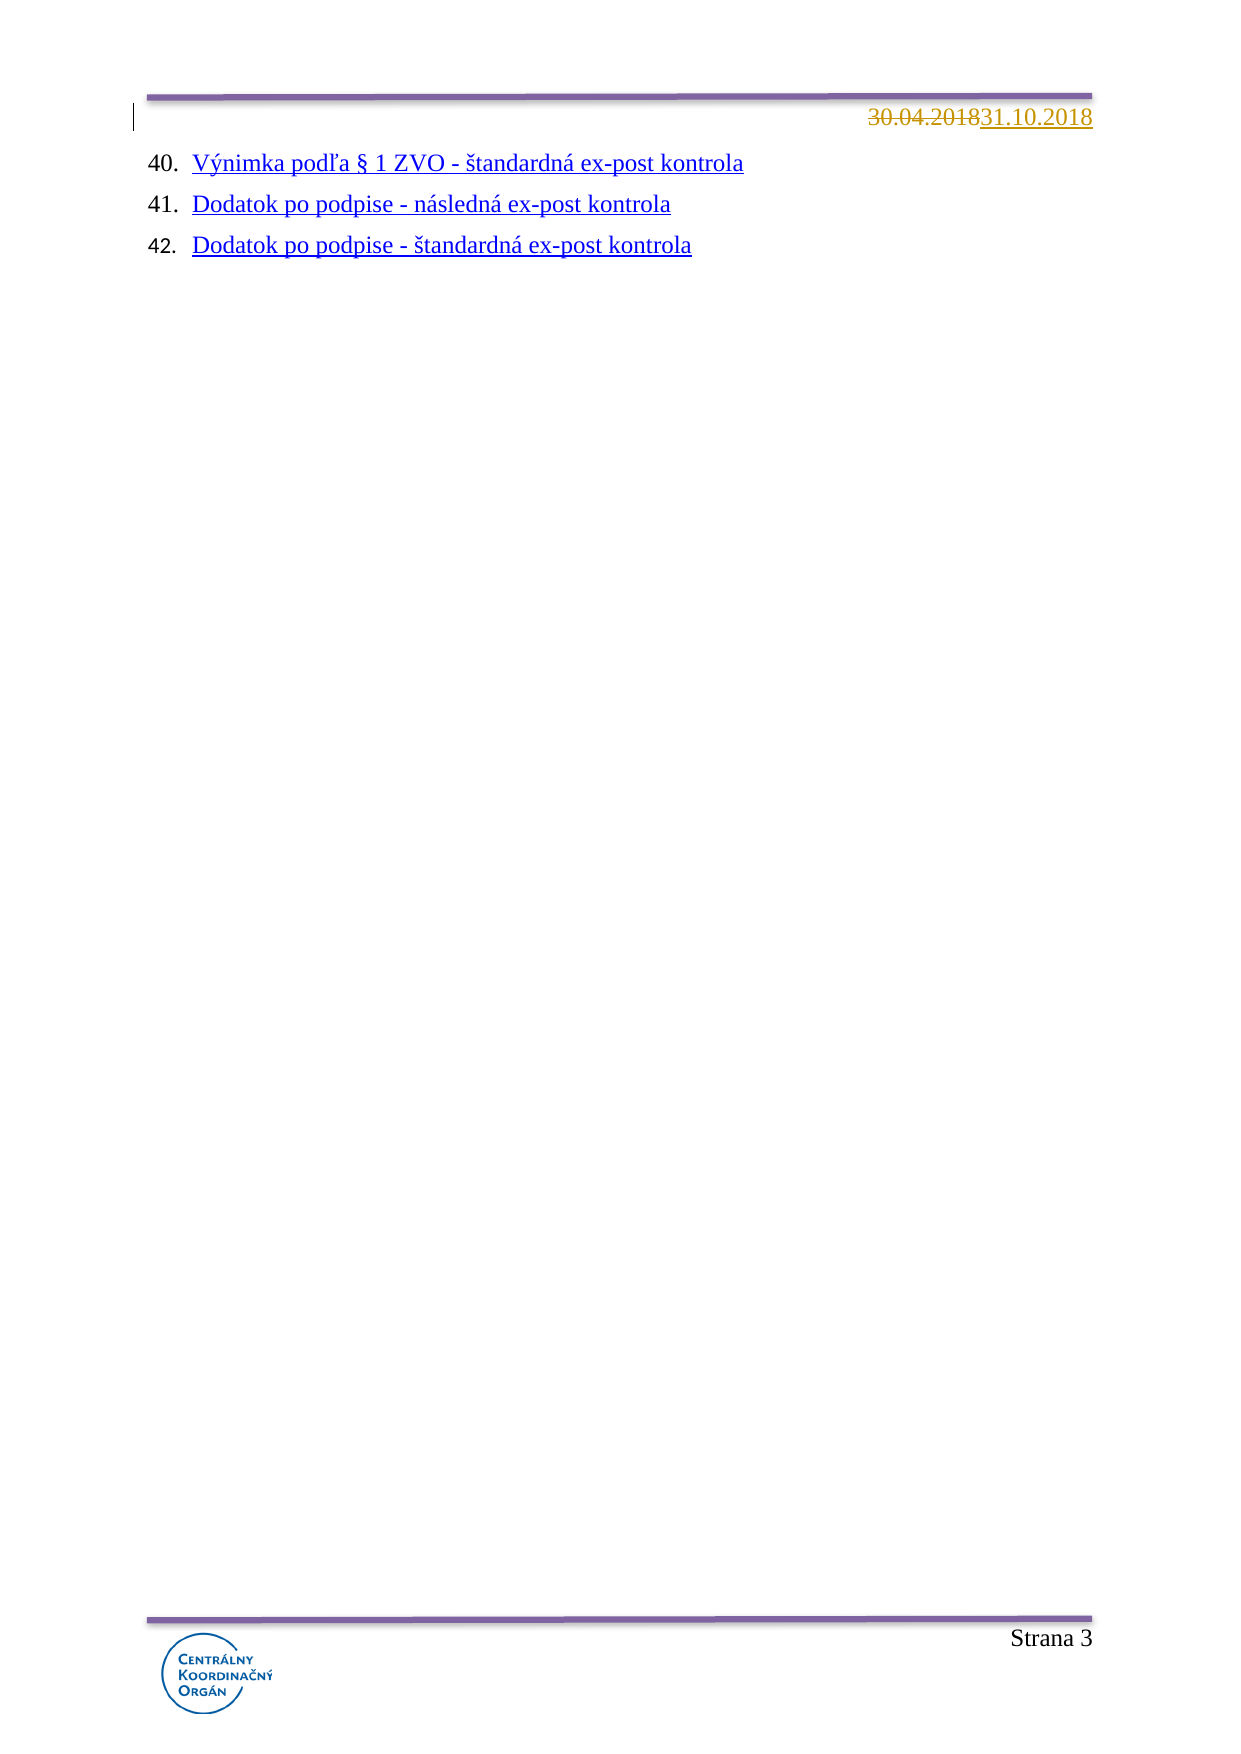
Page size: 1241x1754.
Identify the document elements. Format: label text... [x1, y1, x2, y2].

list Dodatok po podpise - následná ex-post kontrola [148, 189, 1093, 218]
picture [159, 1631, 272, 1713]
list Dodatok po podpise - štandardná ex-post kontrola [148, 230, 1093, 259]
list Výnimka podľa § 1 ZVO - štandardná ex-post kontrola [148, 148, 1093, 176]
